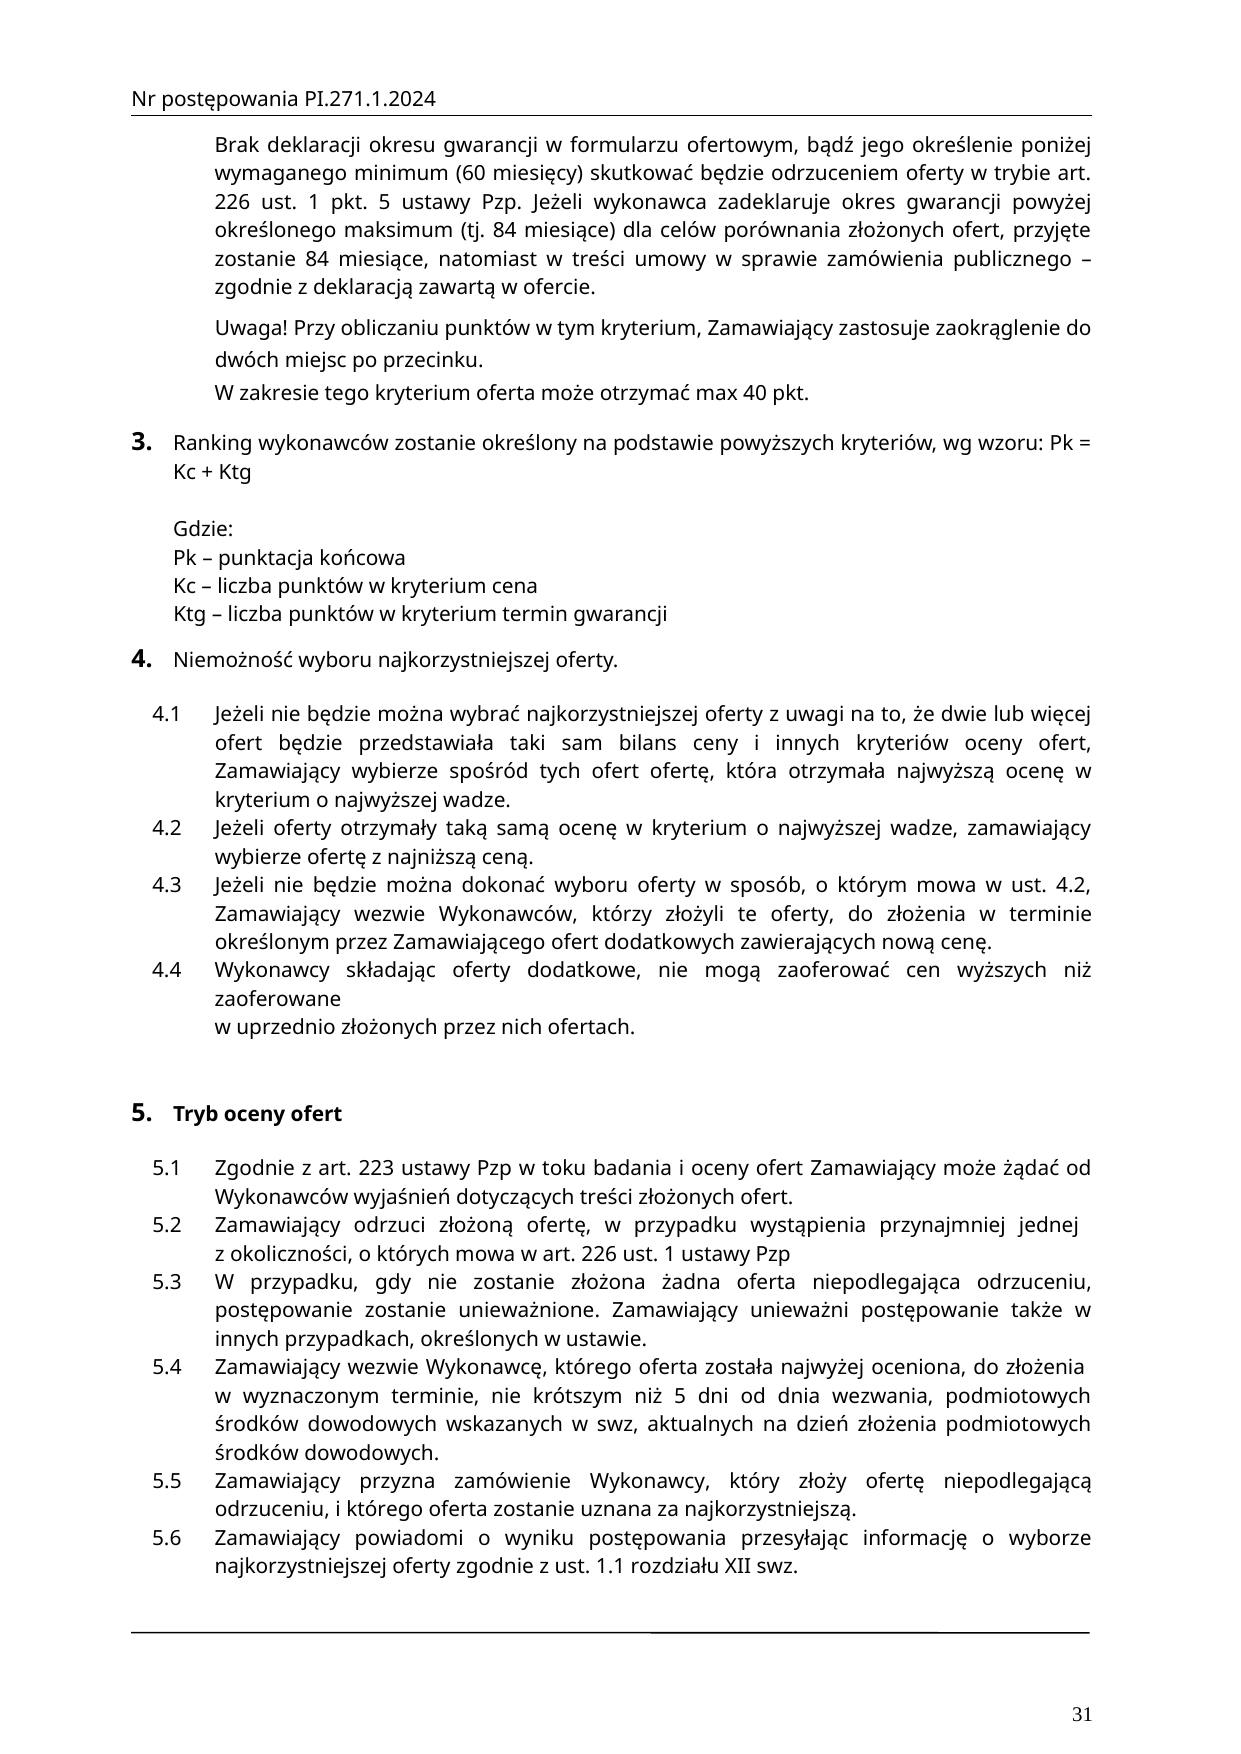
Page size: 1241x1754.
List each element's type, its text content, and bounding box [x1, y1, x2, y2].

list Brak deklaracji okresu gwarancji w formularzu ofertowym, bądź jego określenie poniżej wymaganego minimum (60 miesięcy) skutkować będzie odrzuceniem oferty w trybie art. 226 ust. 1 pkt. 5 ustawy Pzp. Jeżeli wykonawca zadeklaruje okres gwarancji powyżej określonego maksimum (tj. 84 miesiące) dla celów porównania złożonych ofert, przyjęte zostanie 84 miesiące, natomiast w treści umowy w sprawie zamówienia publicznego – zgodnie z deklaracją zawartą w ofercie. [214, 130, 1092, 301]
list Niemożność wyboru najkorzystniejszej oferty. [131, 641, 1092, 674]
list W zakresie tego kryterium oferta może otrzymać max 40 pkt. [214, 378, 1092, 407]
list Ranking wykonawców zostanie określony na podstawie powyższych kryteriów, wg wzoru: Pk = Kc + Ktg [131, 423, 1092, 486]
list Zamawiający wezwie Wykonawcę, którego oferta została najwyżej oceniona, do złożenia w wyznaczonym terminie, nie krótszym niż 5 dni od dnia wezwania, podmiotowych środków dowodowych wskazanych w swz, aktualnych na dzień złożenia podmiotowych środków dowodowych. [152, 1352, 1092, 1466]
list W przypadku, gdy nie zostanie złożona żadna oferta niepodlegająca odrzuceniu, postępowanie zostanie unieważnione. Zamawiający unieważni postępowanie także w innych przypadkach, określonych w ustawie. [152, 1267, 1092, 1352]
list Zamawiający przyzna zamówienie Wykonawcy, który złoży ofertę niepodlegającą odrzuceniu, i którego oferta zostanie uznana za najkorzystniejszą. [152, 1466, 1092, 1523]
list Zgodnie z art. 223 ustawy Pzp w toku badania i oceny ofert Zamawiający może żądać od Wykonawców wyjaśnień dotyczących treści złożonych ofert. [152, 1153, 1092, 1210]
list Jeżeli nie będzie można dokonać wyboru oferty w sposób, o którym mowa w ust. 4.2, Zamawiający wezwie Wykonawców, którzy złożyli te oferty, do złożenia w terminie określonym przez Zamawiającego ofert dodatkowych zawierających nową cenę. [152, 870, 1092, 956]
list Jeżeli oferty otrzymały taką samą ocenę w kryterium o najwyższej wadze, zamawiający wybierze ofertę z najniższą ceną. [152, 813, 1092, 870]
list Jeżeli nie będzie można wybrać najkorzystniejszej oferty z uwagi na to, że dwie lub więcej ofert będzie przedstawiała taki sam bilans ceny i innych kryteriów oceny ofert, Zamawiający wybierze spośród tych ofert ofertę, która otrzymała najwyższą ocenę w kryterium o najwyższej wadze. [152, 699, 1092, 813]
text Pk – punktacja końcowa [173, 543, 1092, 571]
list Zamawiający powiadomi o wyniku postępowania przesyłając informację o wyborze najkorzystniejszej oferty zgodnie z ust. 1.1 rozdziału XII swz. [152, 1523, 1092, 1580]
text Ktg – liczba punktów w kryterium termin gwarancji [173, 599, 1092, 628]
list Uwaga! Przy obliczaniu punktów w tym kryterium, Zamawiający zastosuje zaokrąglenie do dwóch miejsc po przecinku. [214, 313, 1092, 374]
list Tryb oceny ofert [131, 1094, 1092, 1128]
text Kc – liczba punktów w kryterium cena [173, 571, 1092, 599]
text Gdzie: [173, 514, 1092, 543]
list Zamawiający odrzuci złożoną ofertę, w przypadku wystąpienia przynajmniej jednej z okoliczności, o których mowa w art. 226 ust. 1 ustawy Pzp [152, 1210, 1092, 1267]
list Wykonawcy składając oferty dodatkowe, nie mogą zaoferować cen wyższych niż zaoferowane w uprzednio złożonych przez nich ofertach. [152, 956, 1092, 1041]
